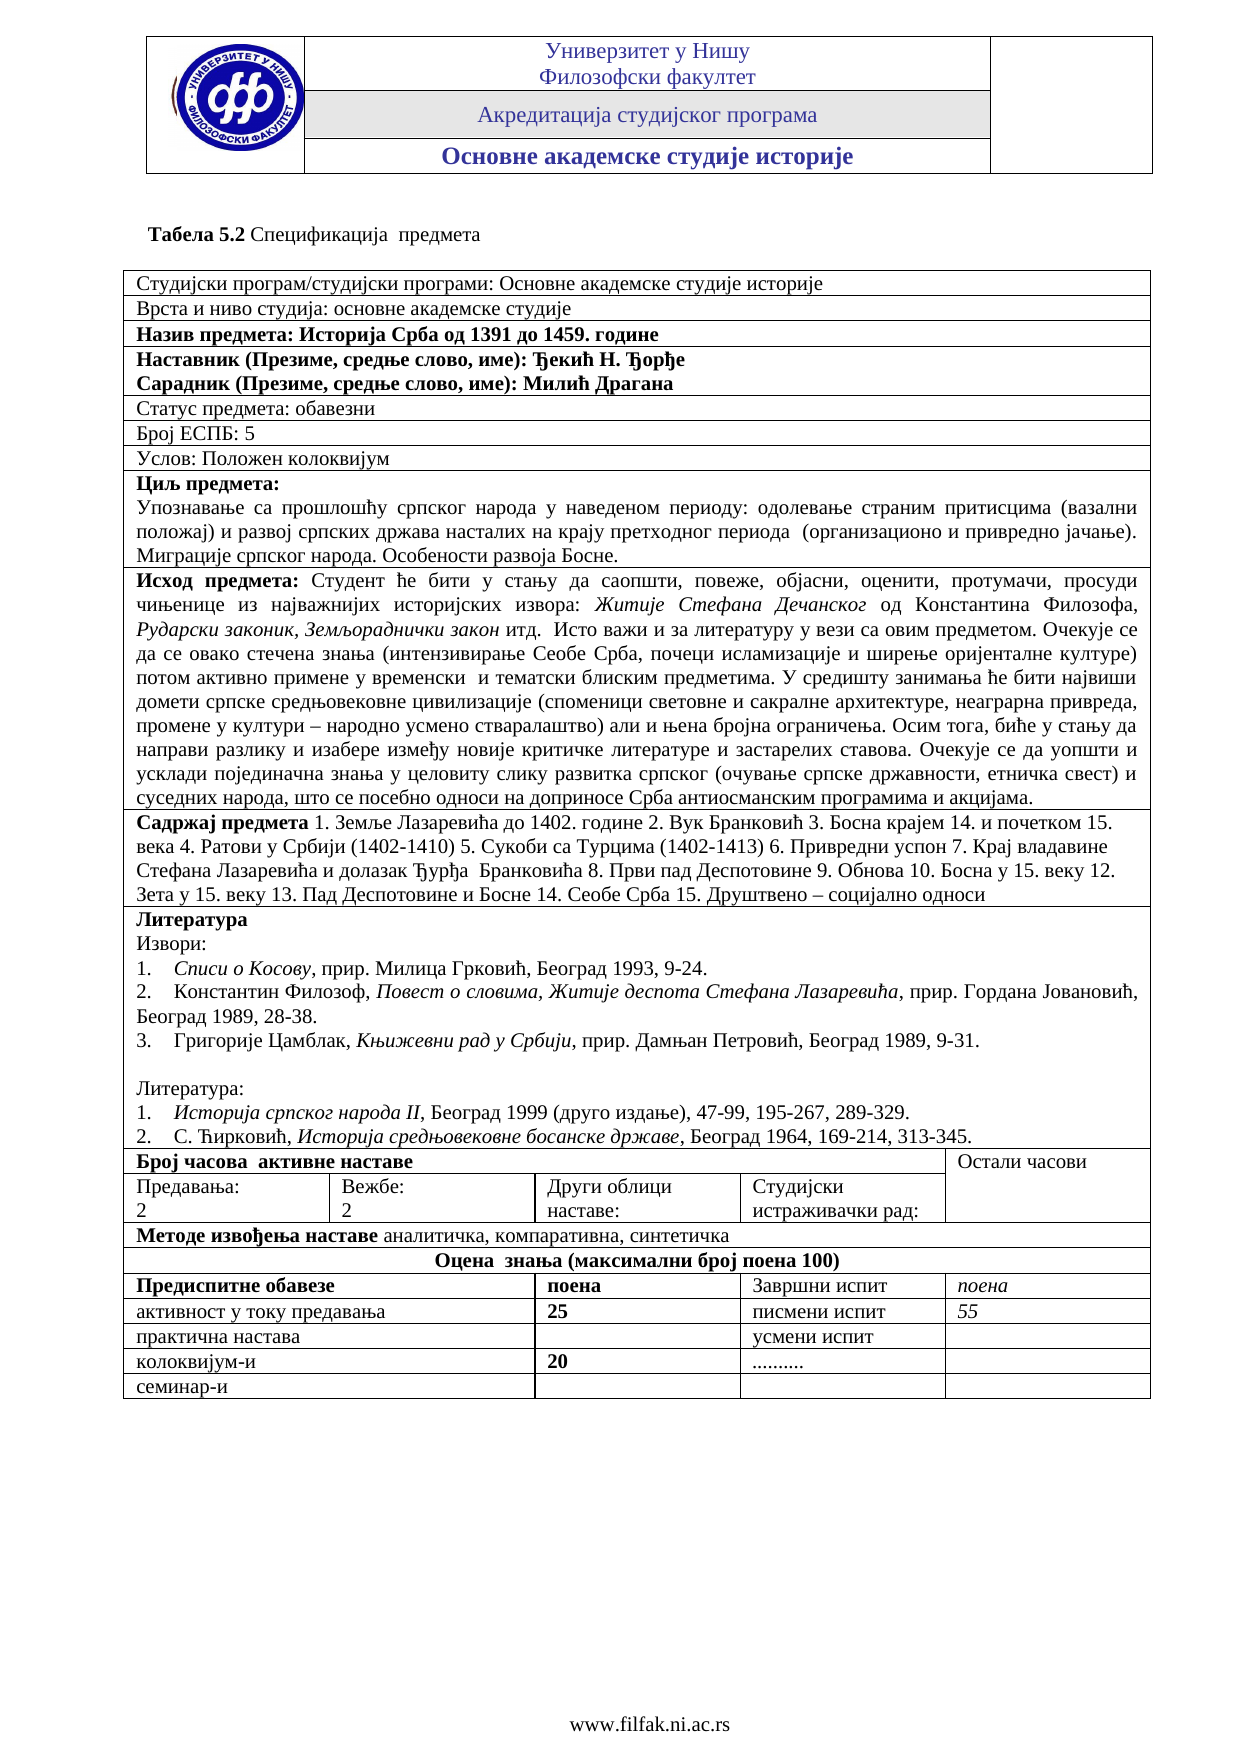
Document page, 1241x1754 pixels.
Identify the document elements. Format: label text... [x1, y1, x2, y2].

table_cell Литература Извори: 1. Списи о Косову, прир. Милица Грковић, Београд 1993, 9-24. 2. Константин Филозоф, Повест о словима, Житије деспота Стефана Лазаревића, прир. Гордана Јовановић, Београд 1989, 28-38. 3. Григорије Цамблак, Књижевни рад у Србији, прир. Дамњан Петровић, Београд 1989, 9-31. Литература: 1. Историја српског народа II, Београд 1999 (друго издање), 47-99, 195-267, 289-329. 2. С. Ћирковић, Историја средњовековне босанске државе, Београд 1964, 169-214, 313-345. [124, 907, 1150, 1148]
table_cell Остали часови [946, 1149, 1150, 1222]
table_cell Други облици наставе: [536, 1174, 740, 1222]
table_cell поена [536, 1274, 740, 1297]
table_header Студијски програм/студијски програми: Основне академске студије историје [124, 271, 1150, 295]
table_cell активност у току предавања [124, 1299, 534, 1323]
table_cell Оцена знања (максимални број поена 100) [124, 1248, 1150, 1272]
table_cell Методе извођења наставе аналитичка, компаративна, синтетичка [124, 1223, 1150, 1247]
table_cell поена [946, 1274, 1150, 1297]
table_cell Исход предмета: Студент ће бити у стању да саопшти, повеже, објасни, оценити, протумачи, просуди чињенице из најважнијих историјских извора: Житије Стефана Дечанског од Константина Филозофа, Рударски законик, Земљораднички закон итд. Исто важи и за литературу у вези са овим предметом. Очекује се да се овако стечена знања (интензивирање Сеобе Срба, почеци исламизације и ширење оријенталне културе) потом активно примене у временски и тематски блиским предметима. У средишту занимања ће бити највиши домети српске средњовековне цивилизације (споменици световне и сакралне архитектуре, неаграрна привреда, промене у култури – народно усмено стваралаштво) али и њена бројна ограничења. Осим тога, биће у стању да направи разлику и изабере између новије критичке литературе и застарелих ставова. Очекује се да уопшти и усклади појединачна знања у целовиту слику развитка српског (очување српске државности, етничка свест) и суседних народа, што се посебно односи на доприносе Срба антиосманским програмима и акцијама. [124, 568, 1150, 809]
table_cell колоквијум-и [124, 1349, 534, 1373]
table_cell [741, 1374, 945, 1398]
table_cell усмени испит [741, 1324, 945, 1348]
table_cell [536, 1374, 740, 1398]
table_cell Врста и ниво студија: основне академске студије [124, 296, 1150, 320]
table_cell 25 [536, 1299, 740, 1323]
table_cell .......... [741, 1349, 945, 1373]
table_cell Број часова активне наставе [124, 1149, 945, 1173]
table_cell семинар-и [124, 1374, 534, 1398]
table_cell Циљ предмета: Упознавање са прошлошћу српског народа у наведеном периоду: одолевање страним притисцима (вазални положај) и развој српских држава насталих на крају претходног периода (организационо и привредно јачање). Миграције српског народа. Особености развоја Босне. [124, 471, 1150, 567]
table_cell [536, 1324, 740, 1348]
table_cell Услов: Положен колоквијум [124, 446, 1150, 470]
text Табела 5.2 Спецификација предмета [148, 222, 1152, 246]
table_cell Назив предмета: Историја Срба од 1391 до 1459. године [124, 321, 1150, 346]
table_cell Предавања: 2 [124, 1174, 329, 1222]
picture [168, 44, 304, 151]
table_cell Статус предмета: обавезни [124, 396, 1150, 420]
table_cell Садржај предмета 1. Земље Лазаревића до 1402. године 2. Вук Бранковић 3. Босна крајем 14. и почетком 15. века 4. Ратови у Србији (1402-1410) 5. Сукоби са Турцима (1402-1413) 6. Привредни успон 7. Крај владавине Стефана Лазаревића и долазак Ђурђа Бранковића 8. Први пад Деспотовине 9. Обнова 10. Босна у 15. веку 12. Зета у 15. веку 13. Пад Деспотовине и Босне 14. Сеобе Срба 15. Друштвено – социјално односи [124, 810, 1150, 906]
table_cell Завршни испит [741, 1274, 945, 1297]
table_cell [946, 1349, 1150, 1373]
table_cell Број ЕСПБ: 5 [124, 421, 1150, 445]
table_cell Наставник (Презиме, средње слово, име): Ђекић Н. Ђорђе Сарадник (Презиме, средње слово, име): Милић Драгана [124, 347, 1150, 395]
table_cell писмени испит [741, 1299, 945, 1323]
table_cell [946, 1324, 1150, 1348]
table_cell 55 [946, 1299, 1150, 1323]
table_cell [946, 1374, 1150, 1398]
table_cell Студијски истраживачки рад: [741, 1174, 945, 1222]
table_cell Предиспитне обавезе [124, 1274, 534, 1297]
table_cell Вежбе: 2 [330, 1174, 534, 1222]
table_cell 20 [536, 1349, 740, 1373]
table_cell практична настава [124, 1324, 534, 1348]
